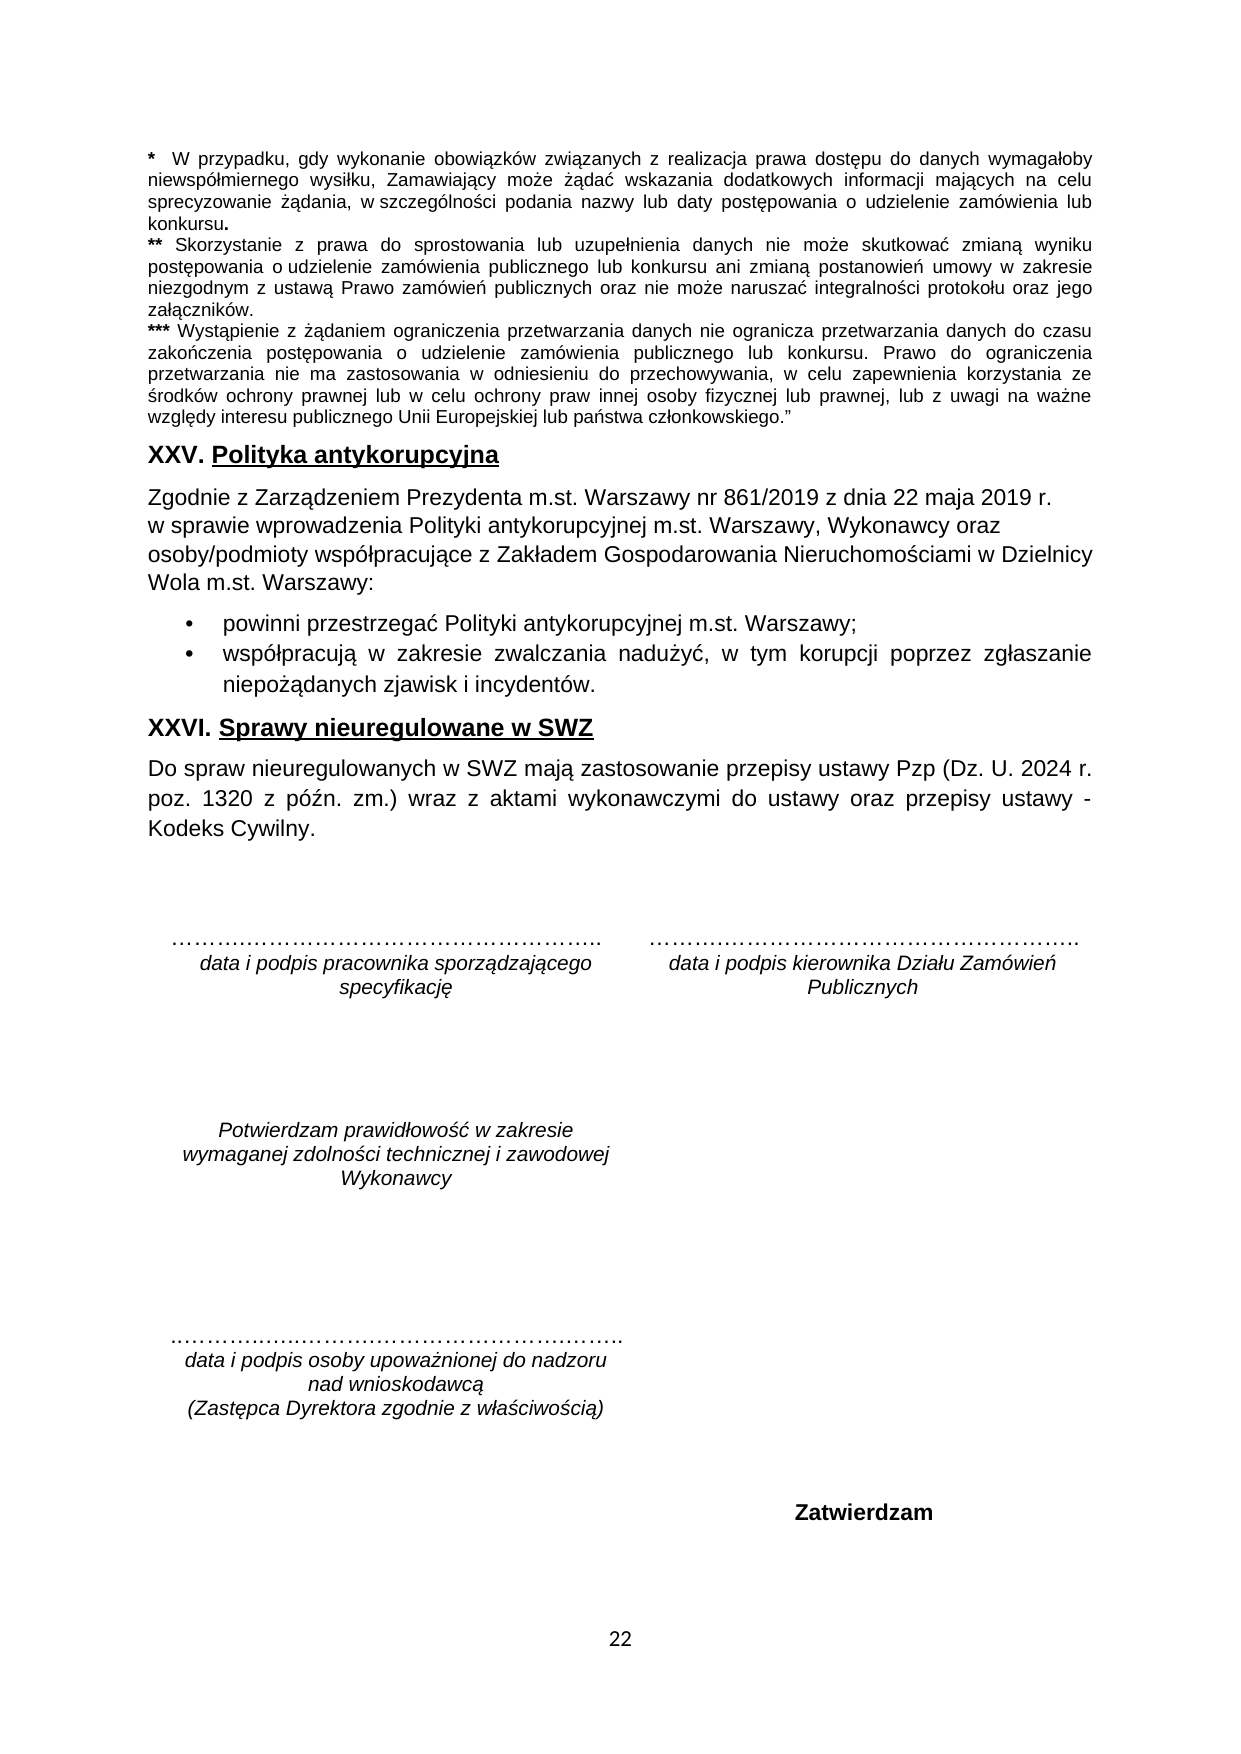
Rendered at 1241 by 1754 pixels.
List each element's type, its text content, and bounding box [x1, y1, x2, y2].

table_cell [159, 999, 635, 1605]
table_header ……….……………………………………….. data i podpis pracownika sporządzającego specyfikację [159, 872, 635, 998]
text ** Skorzystanie z prawa do sprostowania lub uzupełnienia danych nie może skutkować zmianą wyniku postępowania o udzielenie zamówienia publicznego lub konkursu ani zmianą postanowień umowy w zakresie niezgodnym z ustawą Prawo zamówień publicznych oraz nie może naruszać integralności protokołu oraz jego załączników. [148, 234, 1093, 320]
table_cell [635, 999, 1093, 1605]
text *** Wystąpienie z żądaniem ograniczenia przetwarzania danych nie ogranicza przetwarzania danych do czasu zakończenia postępowania o udzielenie zamówienia publicznego lub konkursu. Prawo do ograniczenia przetwarzania nie ma zastosowania w odniesieniu do przechowywania, w celu zapewnienia korzystania ze środków ochrony prawnej lub w celu ochrony praw innej osoby fizycznej lub prawnej, lub z uwagi na ważne względy interesu publicznego Unii Europejskiej lub państwa członkowskiego.” [148, 320, 1093, 428]
text * W przypadku, gdy wykonanie obowiązków związanych z realizacja prawa dostępu do danych wymagałoby niewspółmiernego wysiłku, Zamawiający może żądać wskazania dodatkowych informacji mających na celu sprecyzowanie żądania, w szczególności podania nazwy lub daty postępowania o udzielenie zamówienia lub konkursu. [148, 148, 1093, 234]
list powinni przestrzegać Polityki antykorupcyjnej m.st. Warszawy; [185, 610, 1093, 637]
list współpracują w zakresie zwalczania nadużyć, w tym korupcji poprzez zgłaszanie niepożądanych zjawisk i incydentów. [185, 640, 1093, 697]
table_header ……….……………………………………….. data i podpis kierownika Działu Zamówień Publicznych [635, 872, 1093, 998]
text XXV. Polityka antykorupcyjna [148, 440, 1093, 469]
text Zgodnie z Zarządzeniem Prezydenta m.st. Warszawy nr 861/2019 z dnia 22 maja 2019 r. w sprawie wprowadzenia Polityki antykorupcyjnej m.st. Warszawy, Wykonawcy oraz osoby/podmioty współpracujące z Zakładem Gospodarowania Nieruchomościami w Dzielnicy Wola m.st. Warszawy: [148, 484, 1093, 596]
text Do spraw nieuregulowanych w SWZ mają zastosowanie przepisy ustawy Pzp (Dz. U. 2024 r. poz. 1320 z późn. zm.) wraz z aktami wykonawczymi do ustawy oraz przepisy ustawy - Kodeks Cywilny. [148, 754, 1093, 841]
text XXVI. Sprawy nieuregulowane w SWZ [148, 713, 1093, 742]
